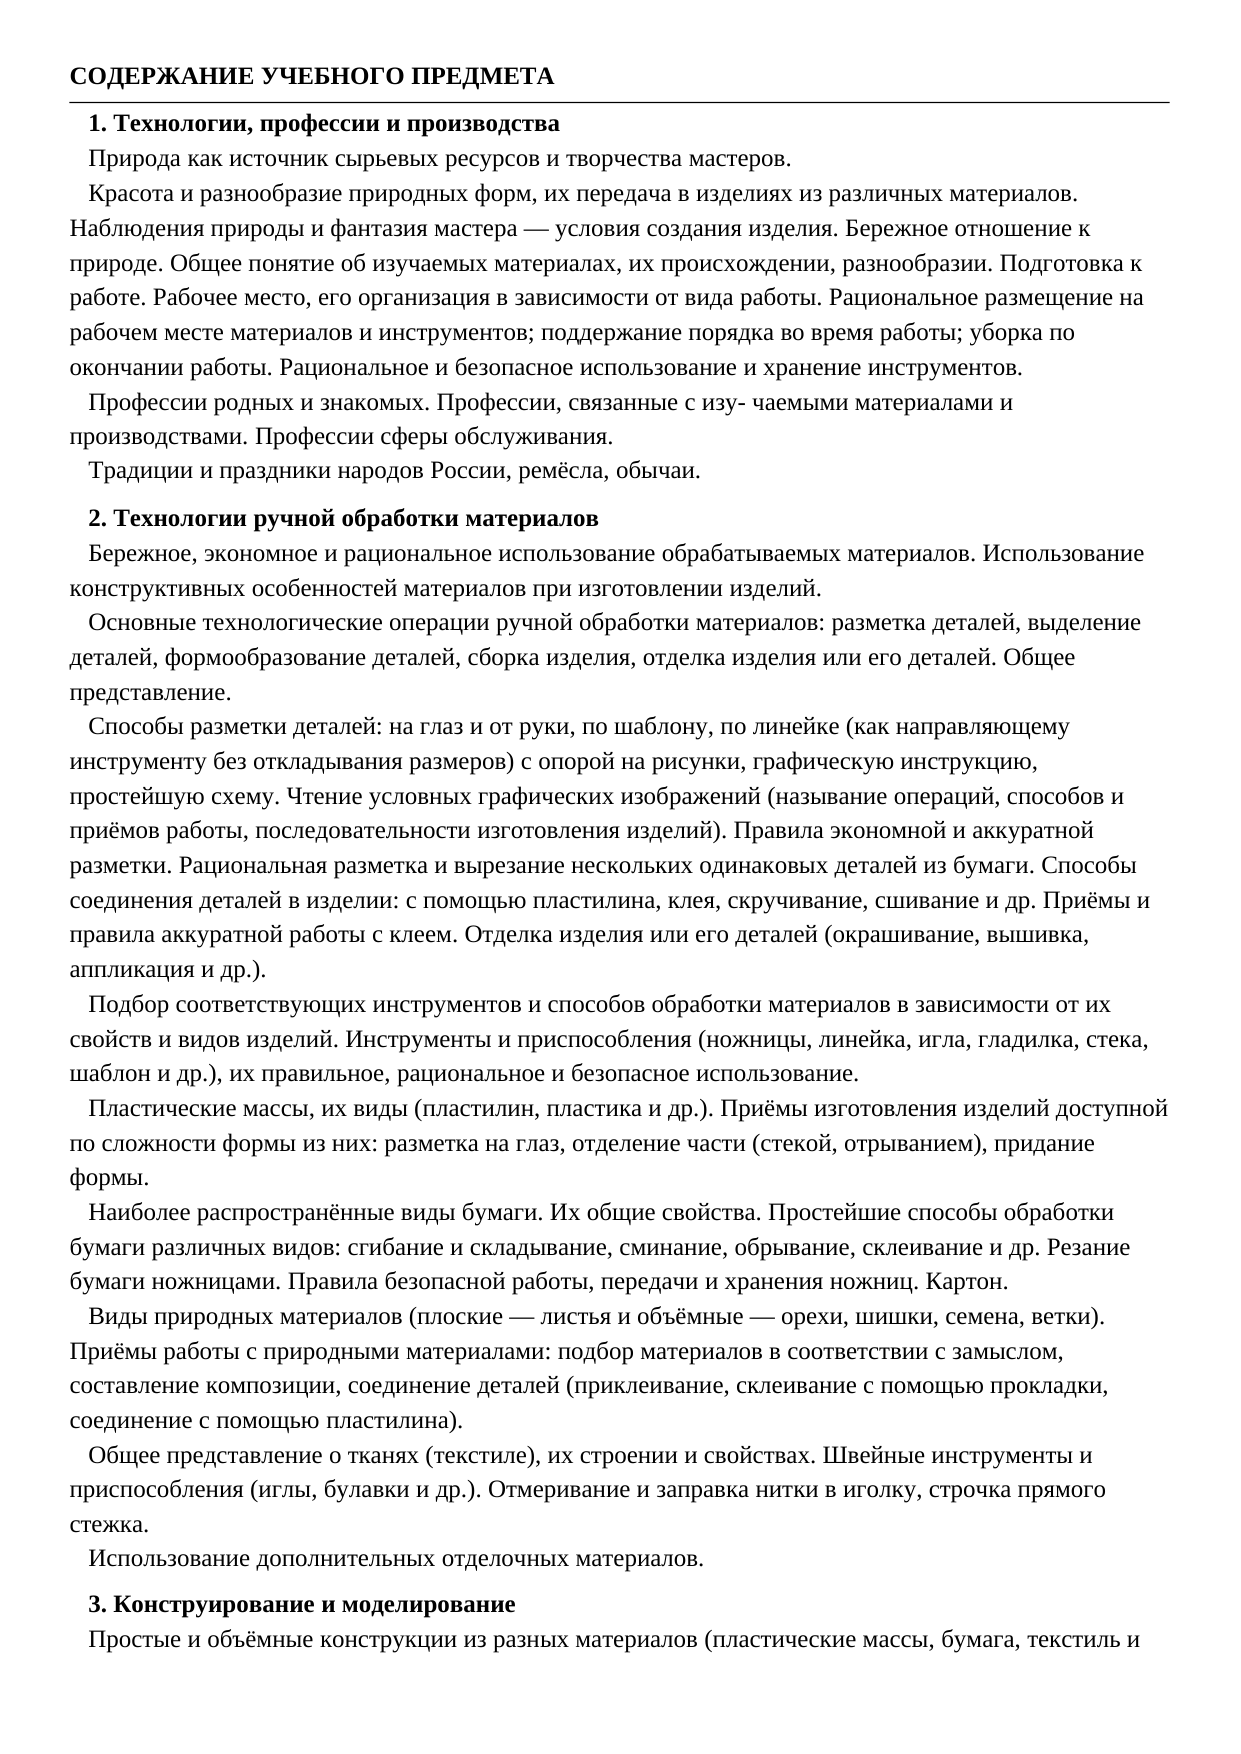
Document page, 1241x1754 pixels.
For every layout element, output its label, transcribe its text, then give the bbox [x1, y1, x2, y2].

subtitle Технологии ручной обработки материалов [88, 503, 1184, 532]
text Наиболее распространённые виды бумаги. Их общие свойства. Простейшие способы обработки бумаги различных видов: сгибание и складывание, сминание, обрывание, склеивание и др. Резание бумаги ножницами. Правила безопасной работы, передачи и хранения ножниц. Картон. [69, 1197, 1133, 1295]
subtitle СОДЕРЖАНИЕ УЧЕБНОГО ПРЕДМЕТА [69, 61, 1184, 90]
text Способы разметки деталей: на глаз и от руки, по шаблону, по линейке (как направляющему инструменту без откладывания размеров) с опорой на рисунки, графическую инструкцию, простейшую схему. Чтение условных графических изображений (называние операций, способов и приёмов работы, последовательности изготовления изделий). Правила экономной и аккуратной разметки. Рациональная разметка и вырезание нескольких одинаковых деталей из бумаги. Способы соединения деталей в изделии: с помощью пластилина, клея, скручивание, сшивание и др. Приёмы и правила аккуратной работы с клеем. Отделка изделия или его деталей (окрашивание, вышивка, аппликация и др.). [69, 711, 1153, 983]
list Технологии, профессии и производства [88, 108, 1184, 137]
text Общее представление о тканях (текстиле), их строении и свойствах. Швейные инструменты и приспособления (иглы, булавки и др.). Отмеривание и заправка нитки в иголку, строчка прямого стежка. [69, 1440, 1109, 1538]
text Подбор соответствующих инструментов и способов обработки материалов в зависимости от их свойств и видов изделий. Инструменты и приспособления (ножницы, линейка, игла, гладилка, стека, шаблон и др.), их правильное, рациональное и безопасное использование. [69, 989, 1152, 1087]
text Простые и объёмные конструкции из разных материалов (пластические массы, бумага, текстиль и [88, 1624, 1184, 1653]
text Виды природных материалов (плоские — листья и объёмные — орехи, шишки, семена, ветки). Приёмы работы с природными материалами: подбор материалов в соответствии с замыслом, составление композиции, соединение деталей (приклеивание, склеивание с помощью прокладки, соединение с помощью пластилина). [69, 1301, 1112, 1434]
text Традиции и праздники народов России, ремёсла, обычаи. [88, 456, 1184, 484]
text Основные технологические операции ручной обработки материалов: разметка деталей, выделение деталей, формообразование деталей, сборка изделия, отделка изделия или его деталей. Общее представление. [69, 607, 1144, 706]
text Пластические массы, их виды (пластилин, пластика и др.). Приёмы изготовления изделий доступной по сложности формы из них: разметка на глаз, отделение части (стекой, отрыванием), придание формы. [69, 1093, 1171, 1191]
text Профессии родных и знакомых. Профессии, связанные с изу- чаемыми материалами и производствами. Профессии сферы обслуживания. [69, 387, 1016, 450]
subtitle Конструирование и моделирование [88, 1589, 1184, 1618]
text Природа как источник сырьевых ресурсов и творчества мастеров. [88, 143, 1184, 172]
text Бережное, экономное и рациональное использование обрабатываемых материалов. Использование конструктивных особенностей материалов при изготовлении изделий. [69, 538, 1148, 601]
text Красота и разнообразие природных форм, их передача в изделиях из различных материалов. Наблюдения природы и фантазия мастера — условия создания изделия. Бережное отношение к природе. Общее понятие об изучаемых материалах, их происхождении, разнообразии. Подготовка к работе. Рабочее место, его организация в зависимости от вида работы. Рациональное размещение на рабочем месте материалов и инструментов; поддержание порядка во время работы; уборка по окончании работы. Рациональное и безопасное использование и хранение инструментов. [69, 178, 1147, 381]
text Использование дополнительных отделочных материалов. [88, 1544, 1184, 1572]
